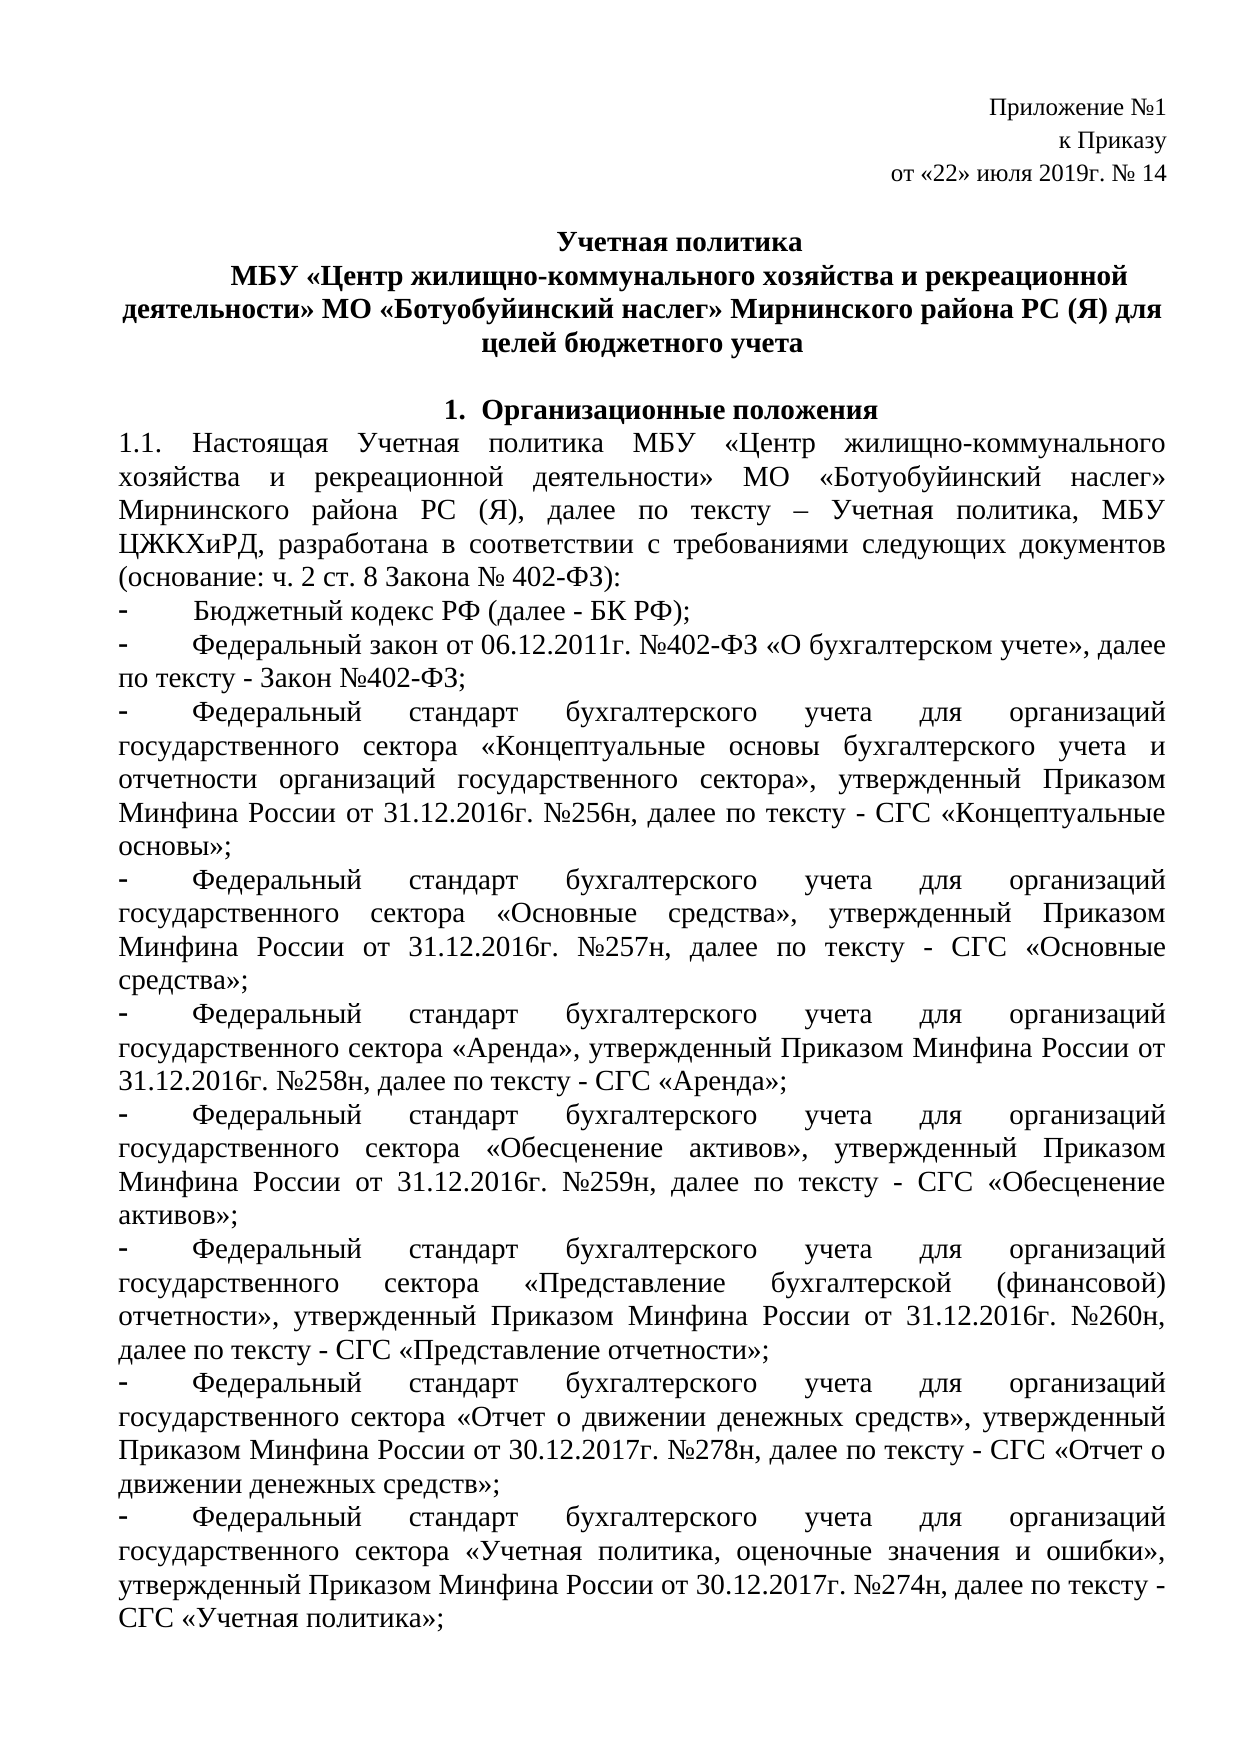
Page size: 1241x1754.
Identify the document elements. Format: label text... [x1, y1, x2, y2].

list Бюджетный кодекс РФ (далее - БК РФ); [118, 593, 1167, 627]
text к Приказу [118, 125, 1167, 154]
text от «22» июля 2019г. № 14 [118, 158, 1167, 187]
list Федеральный стандарт бухгалтерского учета для организаций государственного сектора «Отчет о движении денежных средств», утвержденный Приказом Минфина России от 30.12.2017г. №278н, далее по тексту - СГС «Отчет о движении денежных средств»; [118, 1365, 1167, 1499]
list Федеральный закон от 06.12.2011г. №402-ФЗ «О бухгалтерском учете», далее по тексту - Закон №402-ФЗ; [118, 627, 1167, 694]
list Федеральный стандарт бухгалтерского учета для организаций государственного сектора «Учетная политика, оценочные значения и ошибки», утвержденный Приказом Минфина России от 30.12.2017г. №274н, далее по тексту - СГС «Учетная политика»; [118, 1499, 1167, 1634]
list Федеральный стандарт бухгалтерского учета для организаций государственного сектора «Представление бухгалтерской (финансовой) отчетности», утвержденный Приказом Минфина России от 31.12.2016г. №260н, далее по тексту - СГС «Представление отчетности»; [118, 1231, 1167, 1365]
list Настоящая Учетная политика МБУ «Центр жилищно-коммунального хозяйства и рекреационной деятельности» МО «Ботуобуйинский наслег» Мирнинского района РС (Я), далее по тексту – Учетная политика, МБУ ЦЖКХиРД, разработана в соответствии с требованиями следующих документов (основание: ч. 2 ст. 8 Закона № 402-ФЗ): [118, 425, 1167, 593]
list Федеральный стандарт бухгалтерского учета для организаций государственного сектора «Концептуальные основы бухгалтерского учета и отчетности организаций государственного сектора», утвержденный Приказом Минфина России от 31.12.2016г. №256н, далее по тексту - СГС «Концептуальные основы»; [118, 694, 1167, 862]
list Организационные положения [156, 392, 1167, 425]
list Федеральный стандарт бухгалтерского учета для организаций государственного сектора «Обесценение активов», утвержденный Приказом Минфина России от 31.12.2016г. №259н, далее по тексту - СГС «Обесценение активов»; [118, 1097, 1167, 1231]
list Федеральный стандарт бухгалтерского учета для организаций государственного сектора «Аренда», утвержденный Приказом Минфина России от 31.12.2016г. №258н, далее по тексту - СГС «Аренда»; [118, 996, 1167, 1097]
list Федеральный стандарт бухгалтерского учета для организаций государственного сектора «Основные средства», утвержденный Приказом Минфина России от 31.12.2016г. №257н, далее по тексту - СГС «Основные средства»; [118, 862, 1167, 996]
text Приложение №1 [118, 92, 1167, 121]
text МБУ «Центр жилищно-коммунального хозяйства и рекреационной деятельности» МО «Ботуобуйинский наслег» Мирнинского района РС (Я) для целей бюджетного учета [118, 258, 1167, 358]
text Учетная политика [118, 224, 1167, 258]
